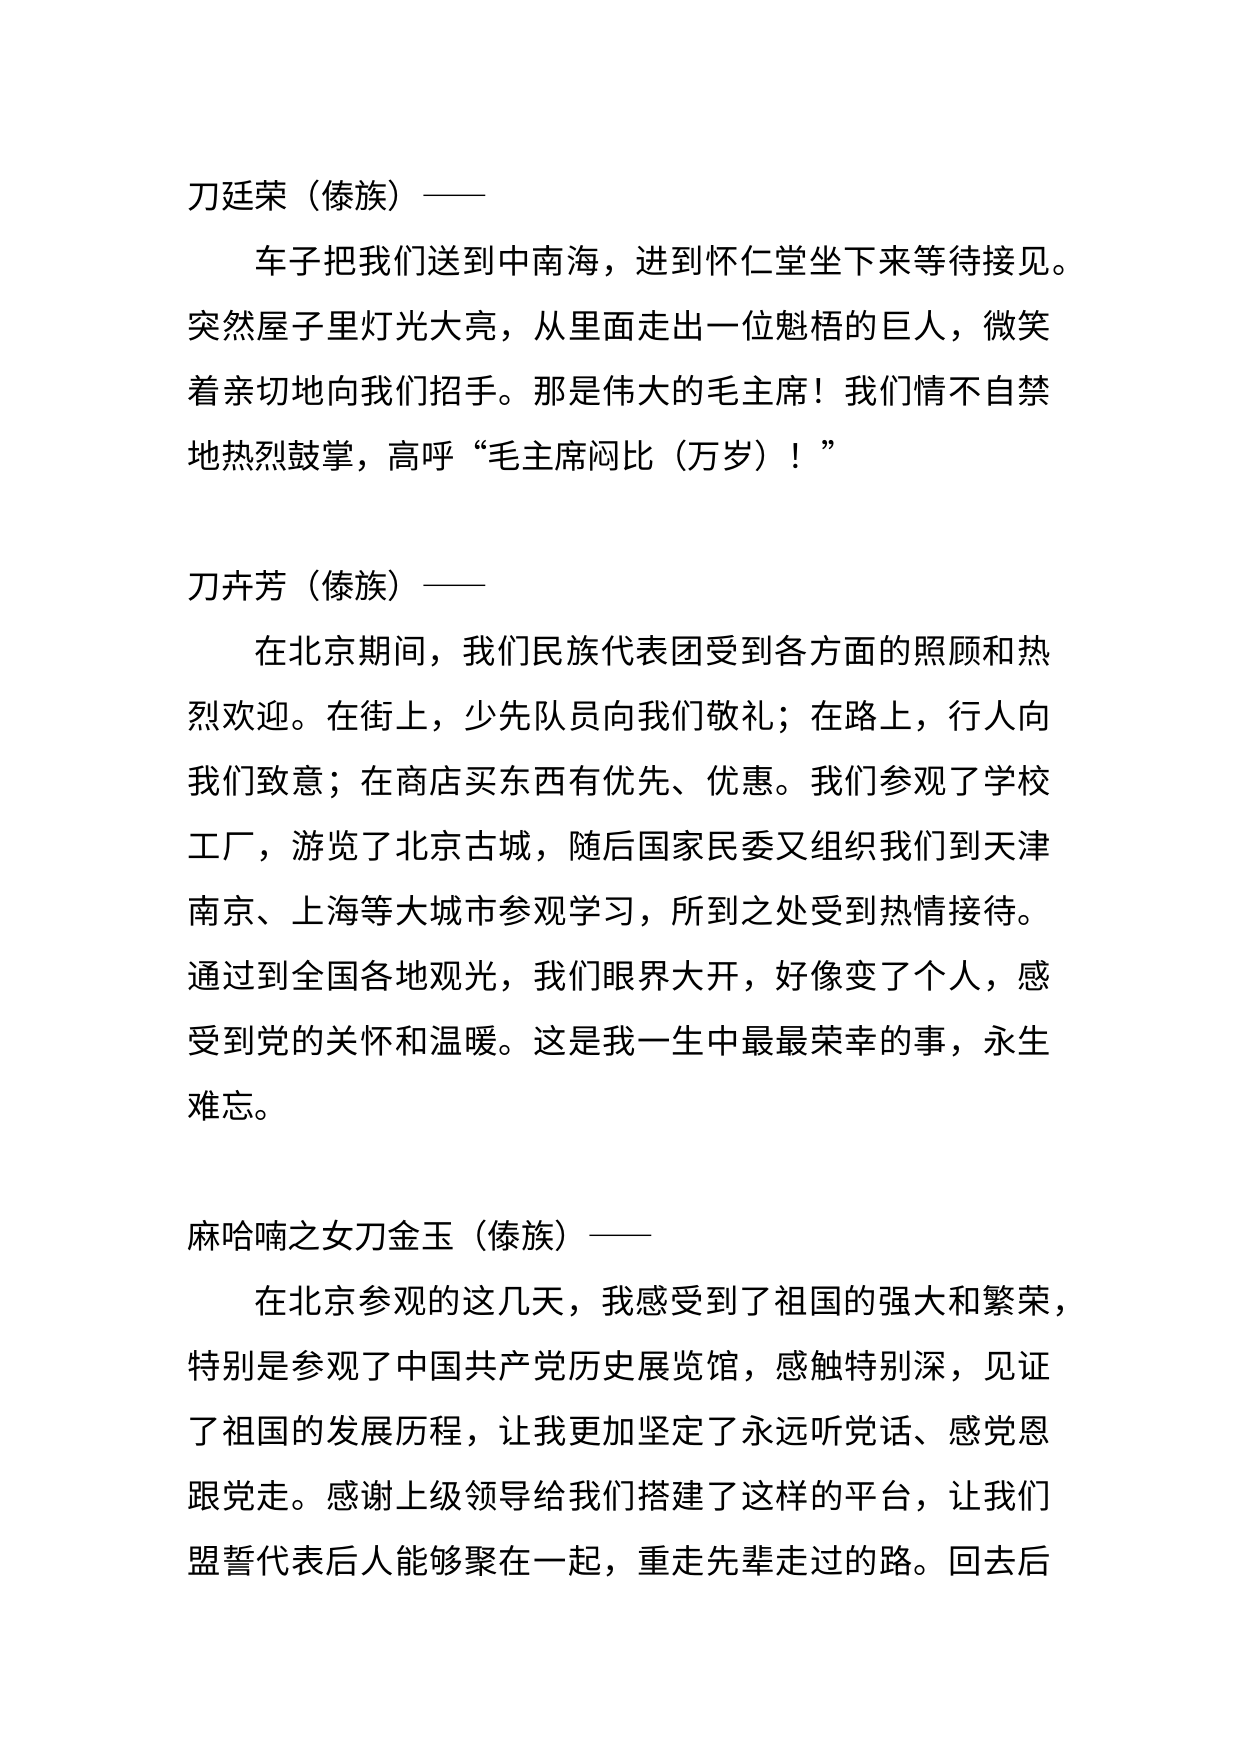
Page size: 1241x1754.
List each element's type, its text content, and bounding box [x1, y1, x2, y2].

text 刀廷荣（傣族）—— [187, 162, 1053, 227]
text 麻哈喃之女刀金玉（傣族）—— [187, 1202, 1053, 1267]
text 在北京期间，我们民族代表团受到各方面的照顾和热烈欢迎。在街上，少先队员向我们敬礼；在路上，行人向我们致意；在商店买东西有优先、优惠。我们参观了学校、工厂，游览了北京古城，随后国家民委又组织我们到天津、南京、上海等大城市参观学习，所到之处受到热情接待。通过到全国各地观光，我们眼界大开，好像变了个人，感受到党的关怀和温暖。这是我一生中最最荣幸的事，永生难忘。 [187, 617, 1053, 1137]
text 刀卉芳（傣族）—— [187, 552, 1053, 617]
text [187, 1267, 1053, 1592]
text 车子把我们送到中南海，进到怀仁堂坐下来等待接见。突然屋子里灯光大亮，从里面走出一位魁梧的巨人，微笑着亲切地向我们招手。那是伟大的毛主席！我们情不自禁地热烈鼓掌，高呼“毛主席闷比（万岁）！” [187, 227, 1053, 487]
